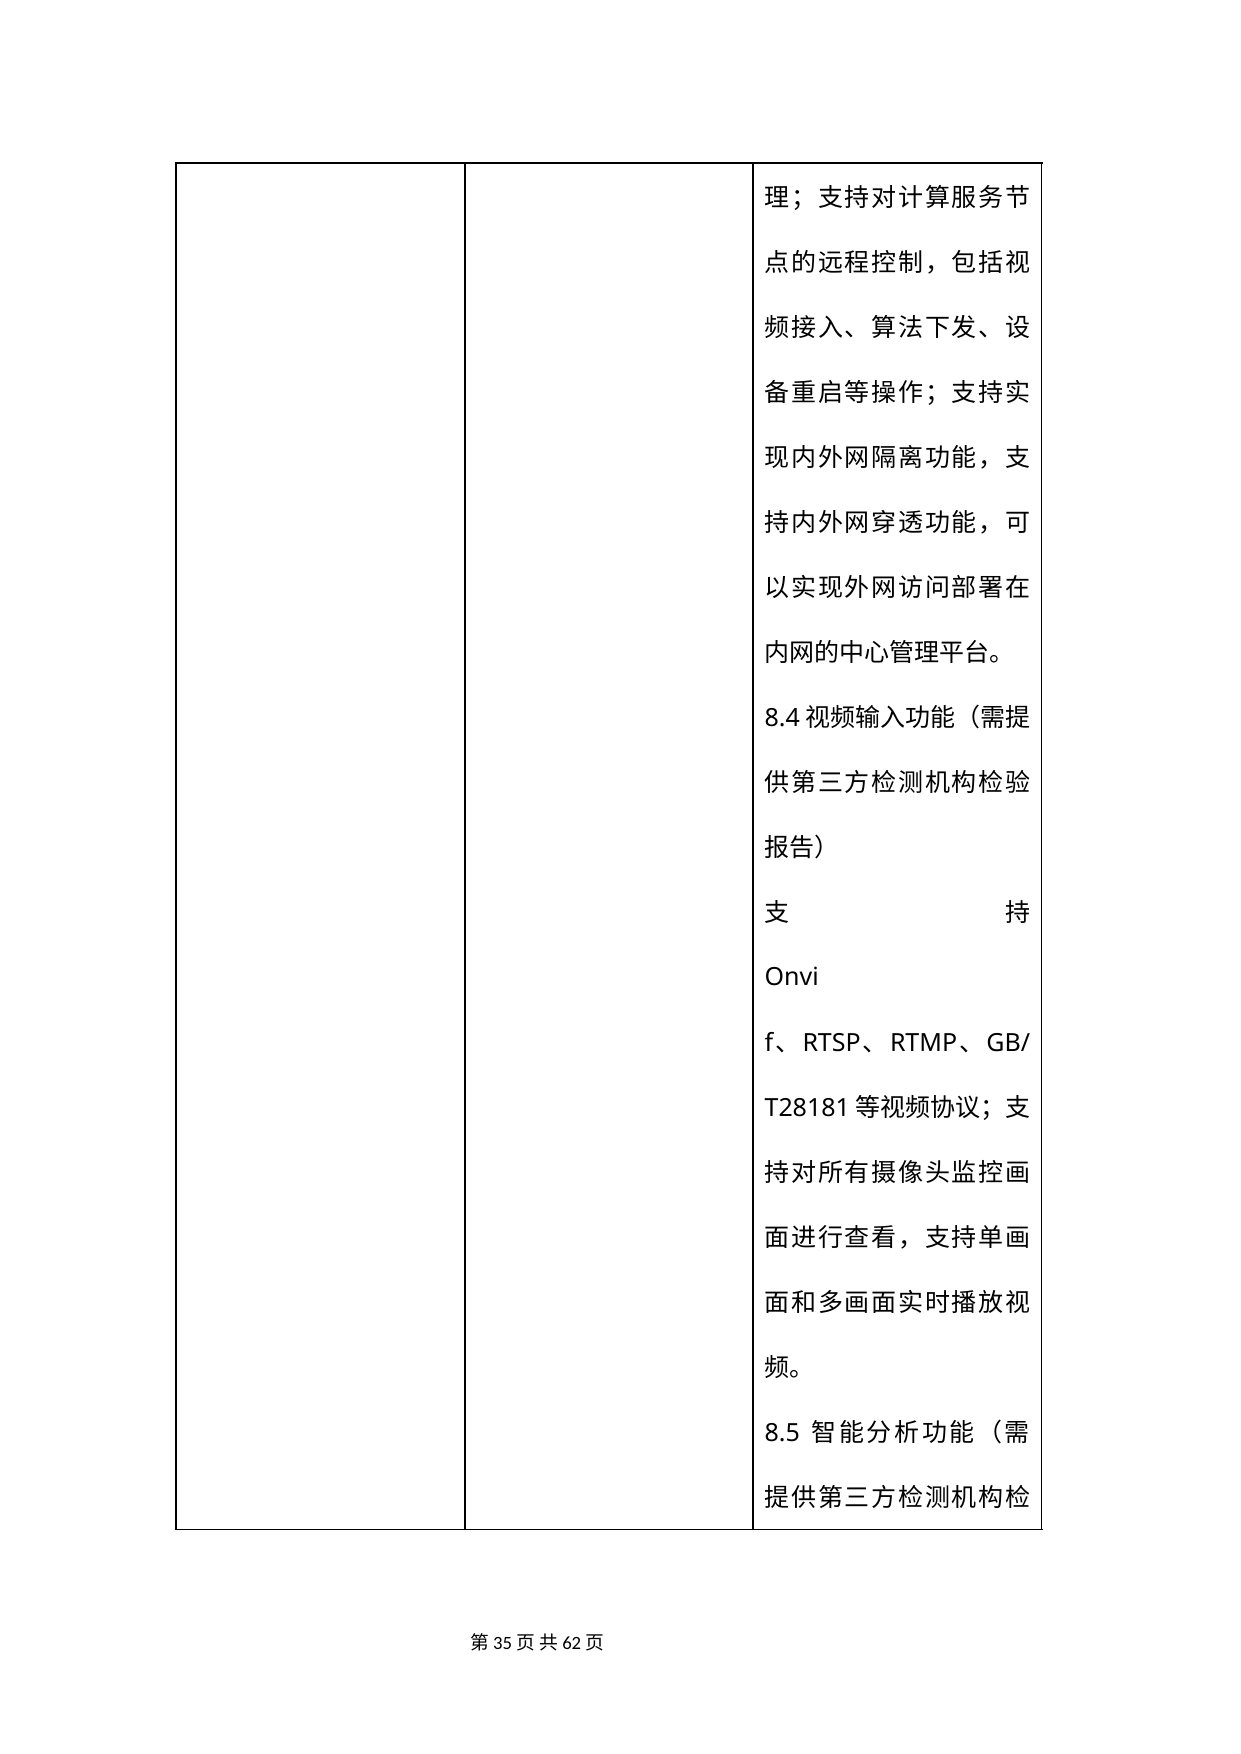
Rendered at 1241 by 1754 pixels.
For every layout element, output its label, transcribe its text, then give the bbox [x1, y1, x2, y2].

table_cell 8 [177, 164, 464, 1528]
table_cell [466, 164, 752, 1528]
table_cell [754, 164, 1041, 1528]
